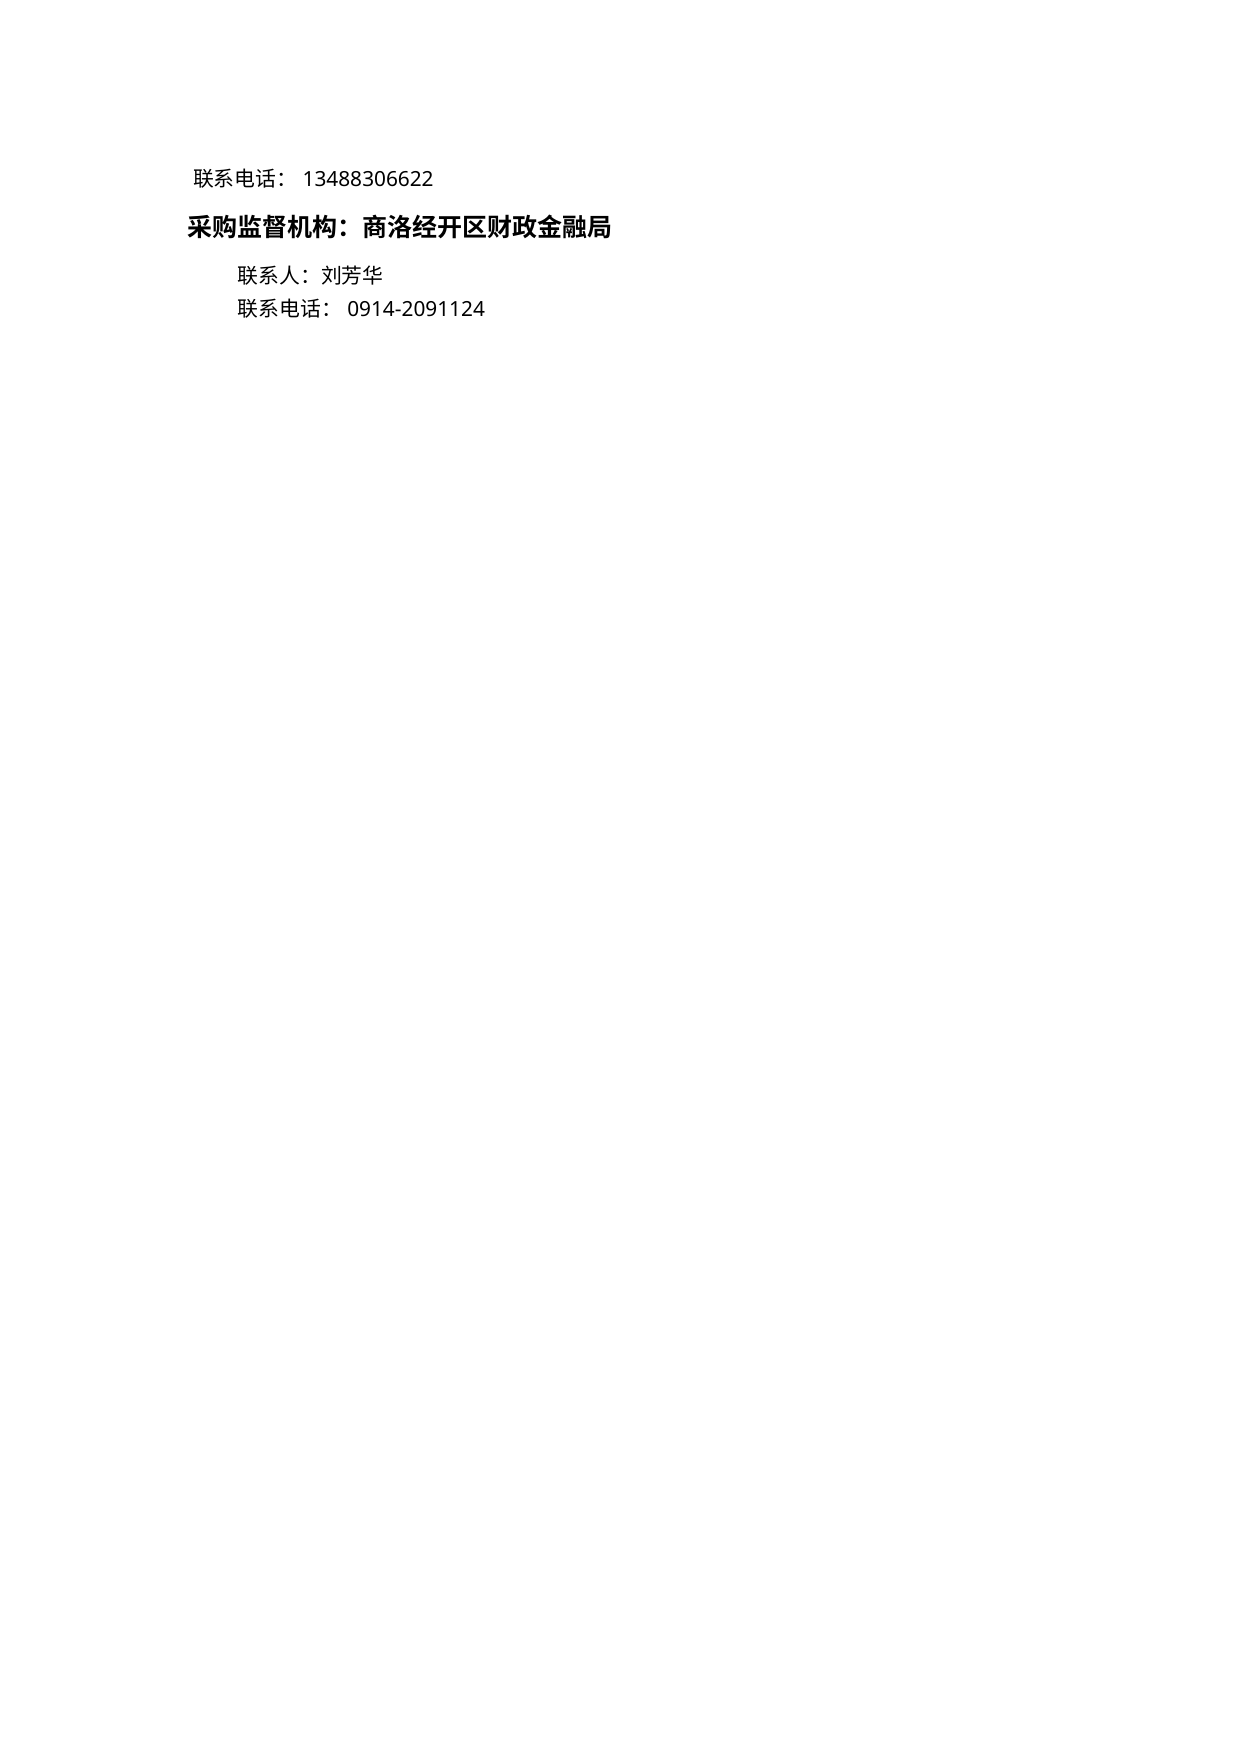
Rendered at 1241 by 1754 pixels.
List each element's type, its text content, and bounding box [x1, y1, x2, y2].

text 联系电话： 0914-2091124 [187, 292, 1053, 324]
text 采购监督机构：商洛经开区财政金融局 [187, 194, 1053, 259]
text 联系电话： 13488306622 [187, 162, 1053, 194]
text 联系人：刘芳华 [187, 259, 1053, 292]
